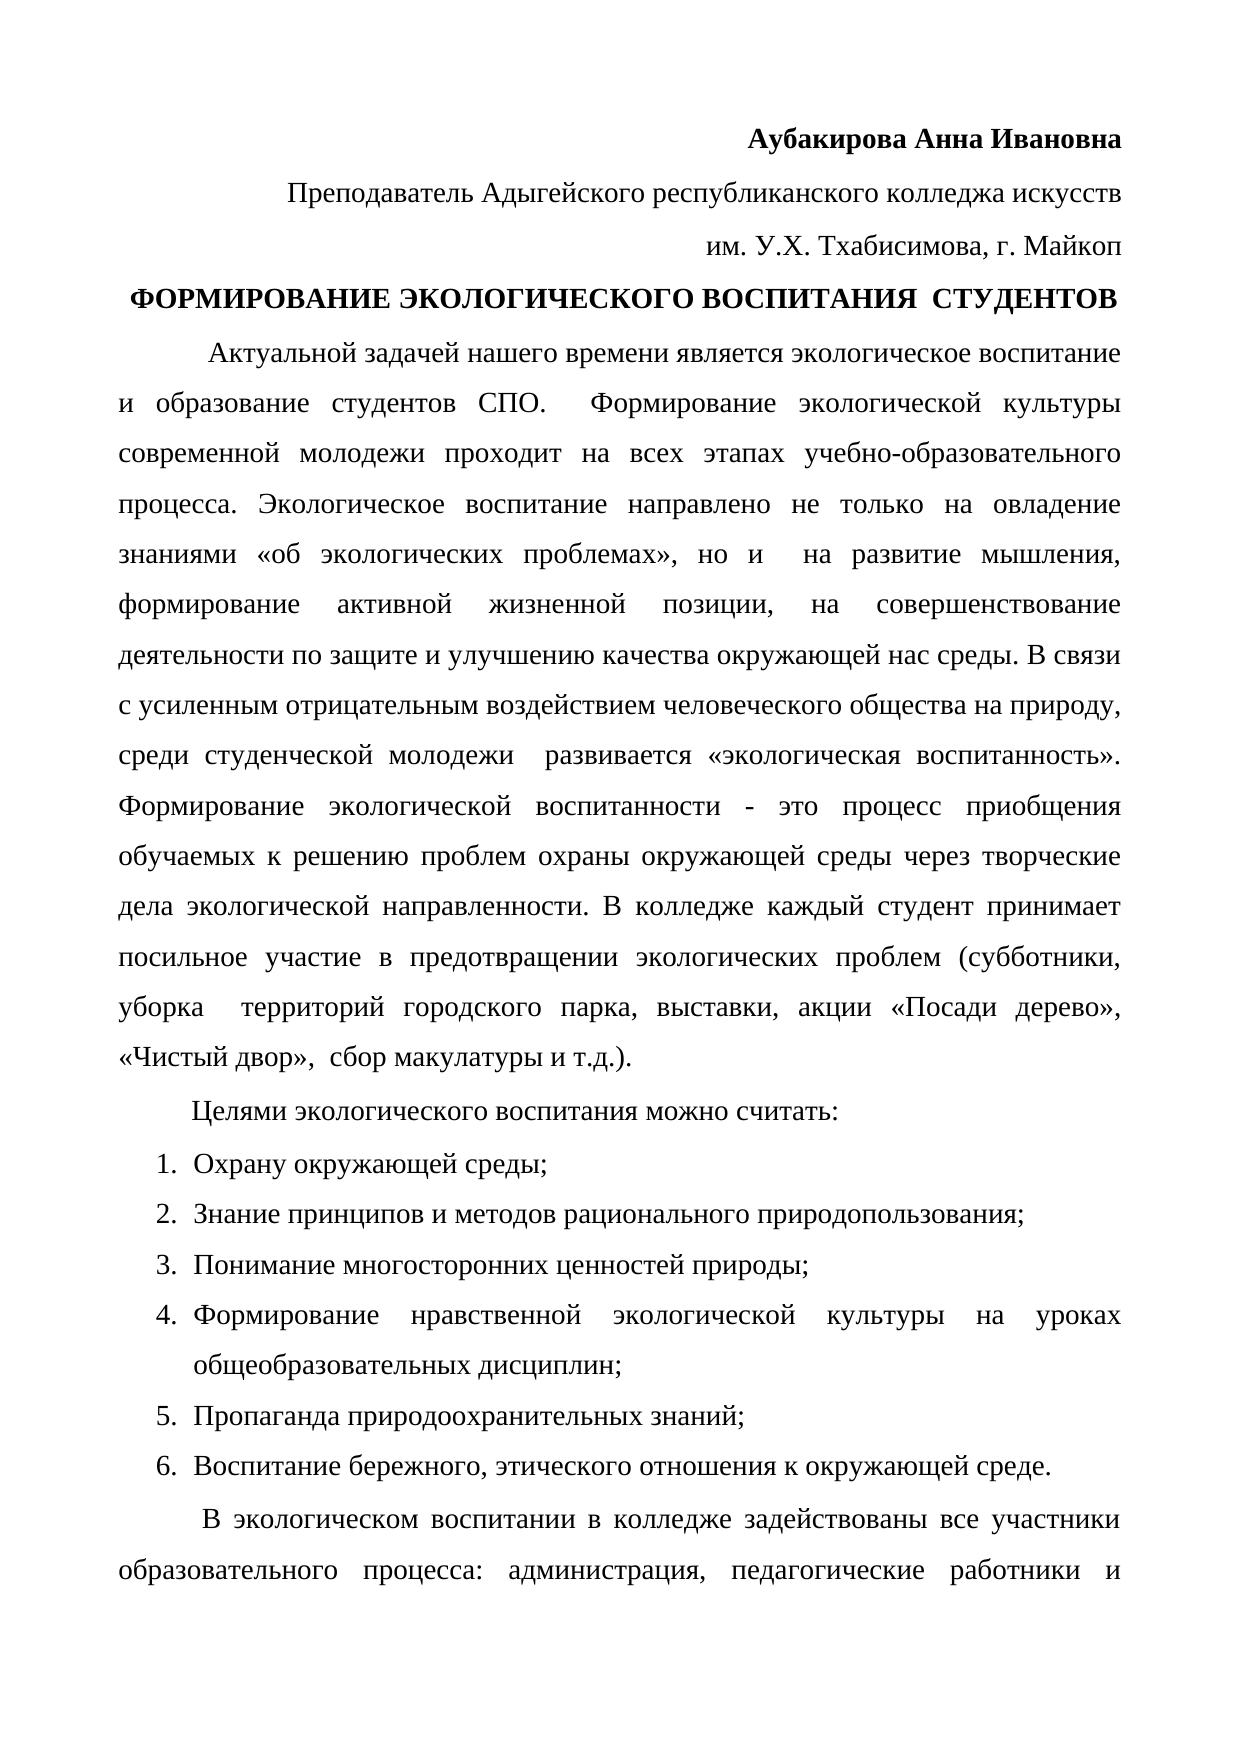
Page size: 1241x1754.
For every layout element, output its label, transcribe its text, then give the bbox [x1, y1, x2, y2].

list Охрану окружающей среды; [156, 1146, 1122, 1180]
text Актуальной задачей нашего времени является экологическое воспитание и образование студентов СПО. Формирование экологической культуры современной молодежи проходит на всех этапах учебно-образовательного процесса. Экологическое воспитание направлено не только на овладение знаниями «об экологических проблемах», но и на развитие мышления, формирование активной жизненной позиции, на совершенствование деятельности по защите и улучшению качества окружающей нас среды. В связи с усиленным отрицательным воздействием человеческого общества на природу, среди студенческой молодежи развивается «экологическая воспитанность». Формирование экологической воспитанности - это процесс приобщения обучаемых к решению проблем охраны окружающей среды через творческие дела экологической направленности. В колледже каждый студент принимает посильное участие в предотвращении экологических проблем (субботники, уборка территорий городского парка, выставки, акции «Посади дерево», «Чистый двор», сбор макулатуры и т.д.). [118, 335, 1122, 1073]
text ФОРМИРОВАНИЕ ЭКОЛОГИЧЕСКОГО ВОСПИТАНИЯ СТУДЕНТОВ [118, 282, 1122, 315]
list Пропаганда природоохранительных знаний; [156, 1398, 1122, 1431]
list Воспитание бережного, этического отношения к окружающей среде. [156, 1448, 1122, 1482]
text Преподаватель Адыгейского республиканского колледжа искусств [118, 175, 1122, 208]
text Аубакирова Анна Ивановна [118, 121, 1122, 155]
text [118, 1502, 1122, 1585]
list Знание принципов и методов рационального природопользования; [156, 1197, 1122, 1230]
list Понимание многосторонних ценностей природы; [156, 1247, 1122, 1280]
list Формирование нравственной экологической культуры на уроках общеобразовательных дисциплин; [156, 1297, 1122, 1381]
text Целями экологического воспитания можно считать: [118, 1093, 1122, 1126]
text им. У.Х. Тхабисимова, г. Майкоп [118, 228, 1122, 262]
